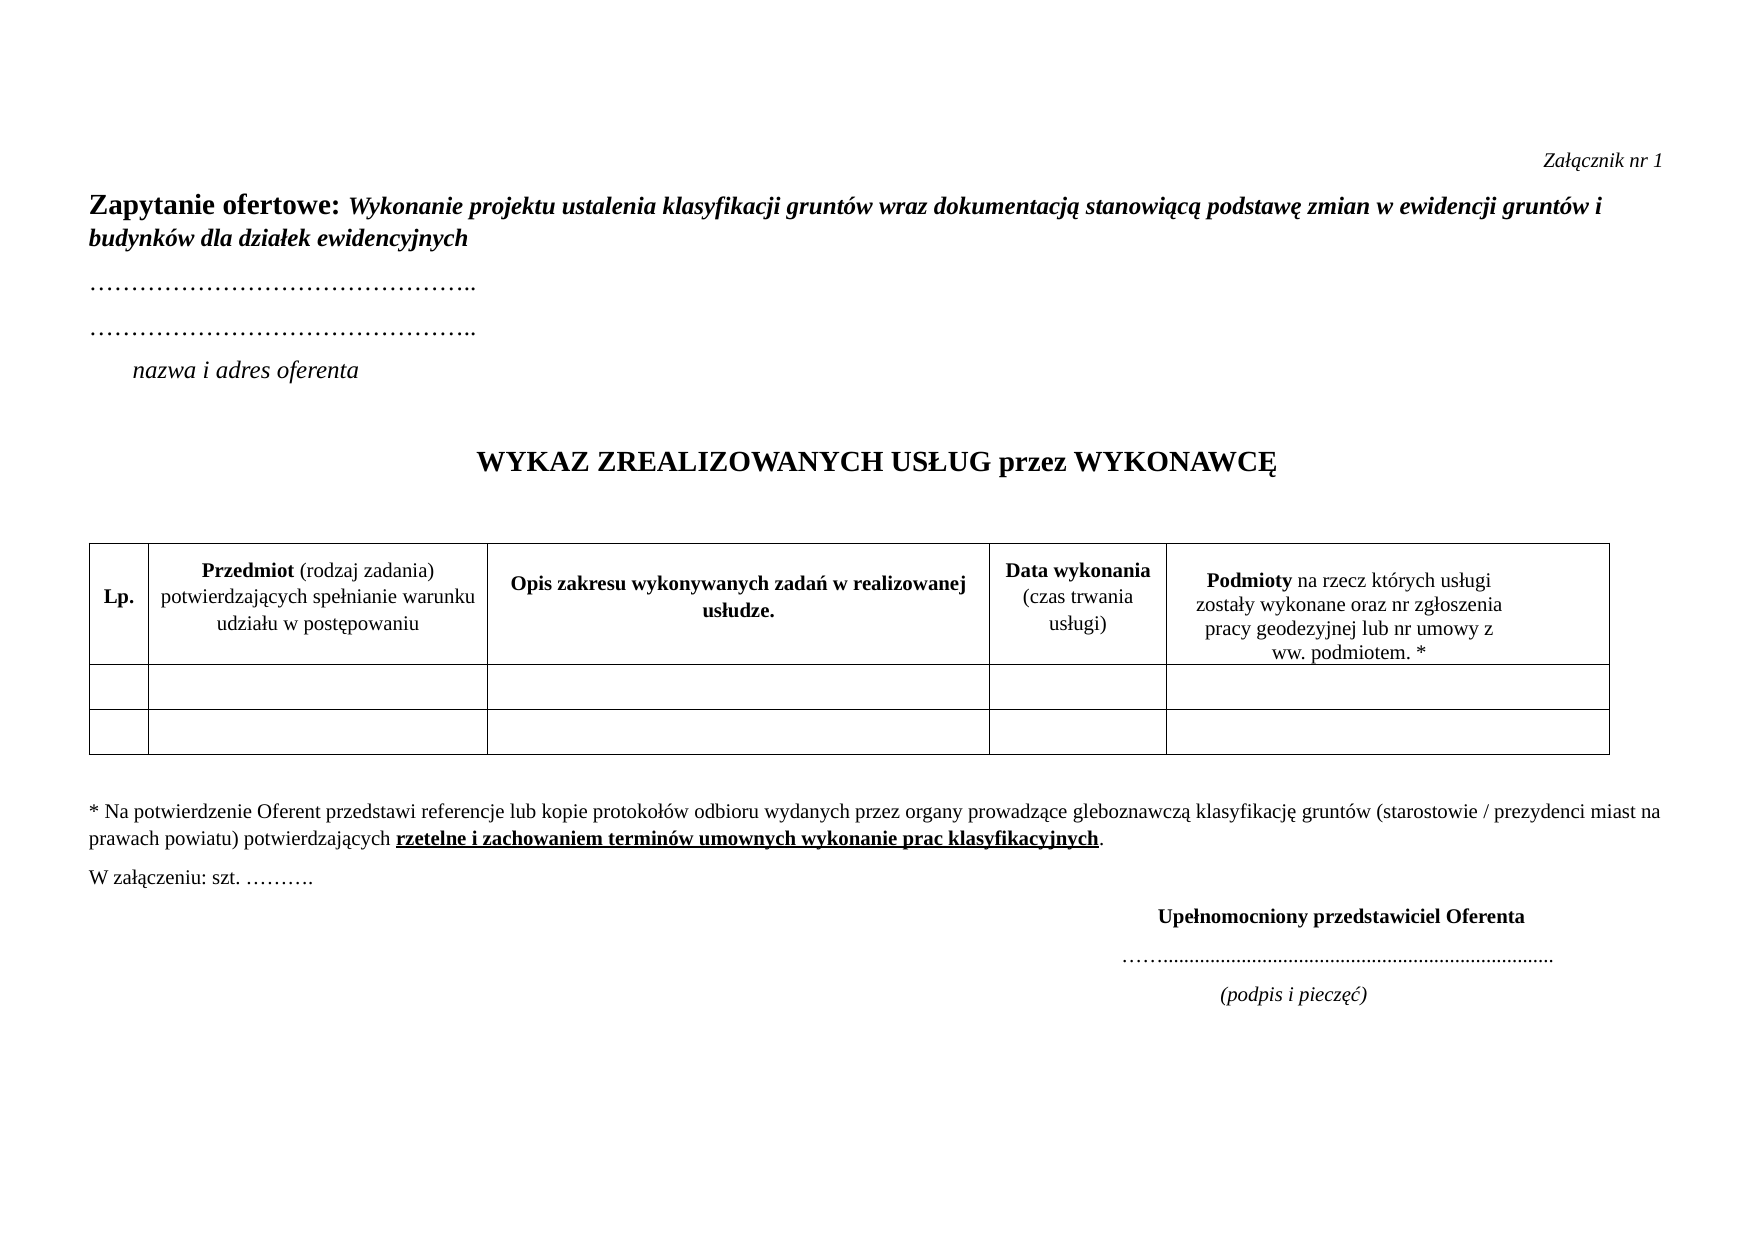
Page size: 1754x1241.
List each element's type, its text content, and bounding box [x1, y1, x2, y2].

text ……………………………………….. [89, 312, 1665, 340]
table_header Przedmiot (rodzaj zadania) potwierdzających spełnianie warunku udziału w postępowaniu [149, 544, 487, 664]
table_header Data wykonania (czas trwania usługi) [990, 544, 1166, 664]
text W załączeniu: szt. ………. [89, 865, 1665, 889]
text nazwa i adres oferenta [89, 356, 1665, 384]
text WYKAZ ZREALIZOWANYCH USŁUG przez WYKONAWCĘ [89, 444, 1665, 477]
table_header [1167, 544, 1609, 664]
table_cell [90, 665, 148, 709]
text ……………………………………….. [89, 267, 1665, 296]
table_cell [488, 665, 989, 709]
text Załącznik nr 1 [605, 148, 1665, 172]
table_header Lp. [90, 544, 148, 664]
table_cell [1167, 710, 1609, 754]
table_cell [488, 710, 989, 754]
table_cell [990, 665, 1166, 709]
text Upełnomocniony przedstawiciel Oferenta [1121, 904, 1665, 928]
table_cell [990, 710, 1166, 754]
table_header Opis zakresu wykonywanych zadań w realizowanej usłudze. [488, 544, 989, 664]
text (podpis i pieczęć) [1121, 982, 1665, 1006]
text * Na potwierdzenie Oferent przedstawi referencje lub kopie protokołów odbioru wydanych przez organy prowadzące gleboznawczą klasyfikację gruntów (starostowie / prezydenci miast na prawach powiatu) potwierdzających rzetelne i zachowaniem terminów umownych wykonanie prac klasyfikacyjnych. [89, 799, 1665, 850]
table_cell [149, 710, 487, 754]
table_cell [149, 665, 487, 709]
text Zapytanie ofertowe: Wykonanie projektu ustalenia klasyfikacji gruntów wraz dokumentacją stanowiącą podstawę zmian w ewidencji gruntów i budynków dla działek ewidencyjnych [89, 187, 1665, 252]
table_cell [1167, 665, 1609, 709]
text ……........................................................................... [1121, 943, 1665, 967]
table_cell [90, 710, 148, 754]
